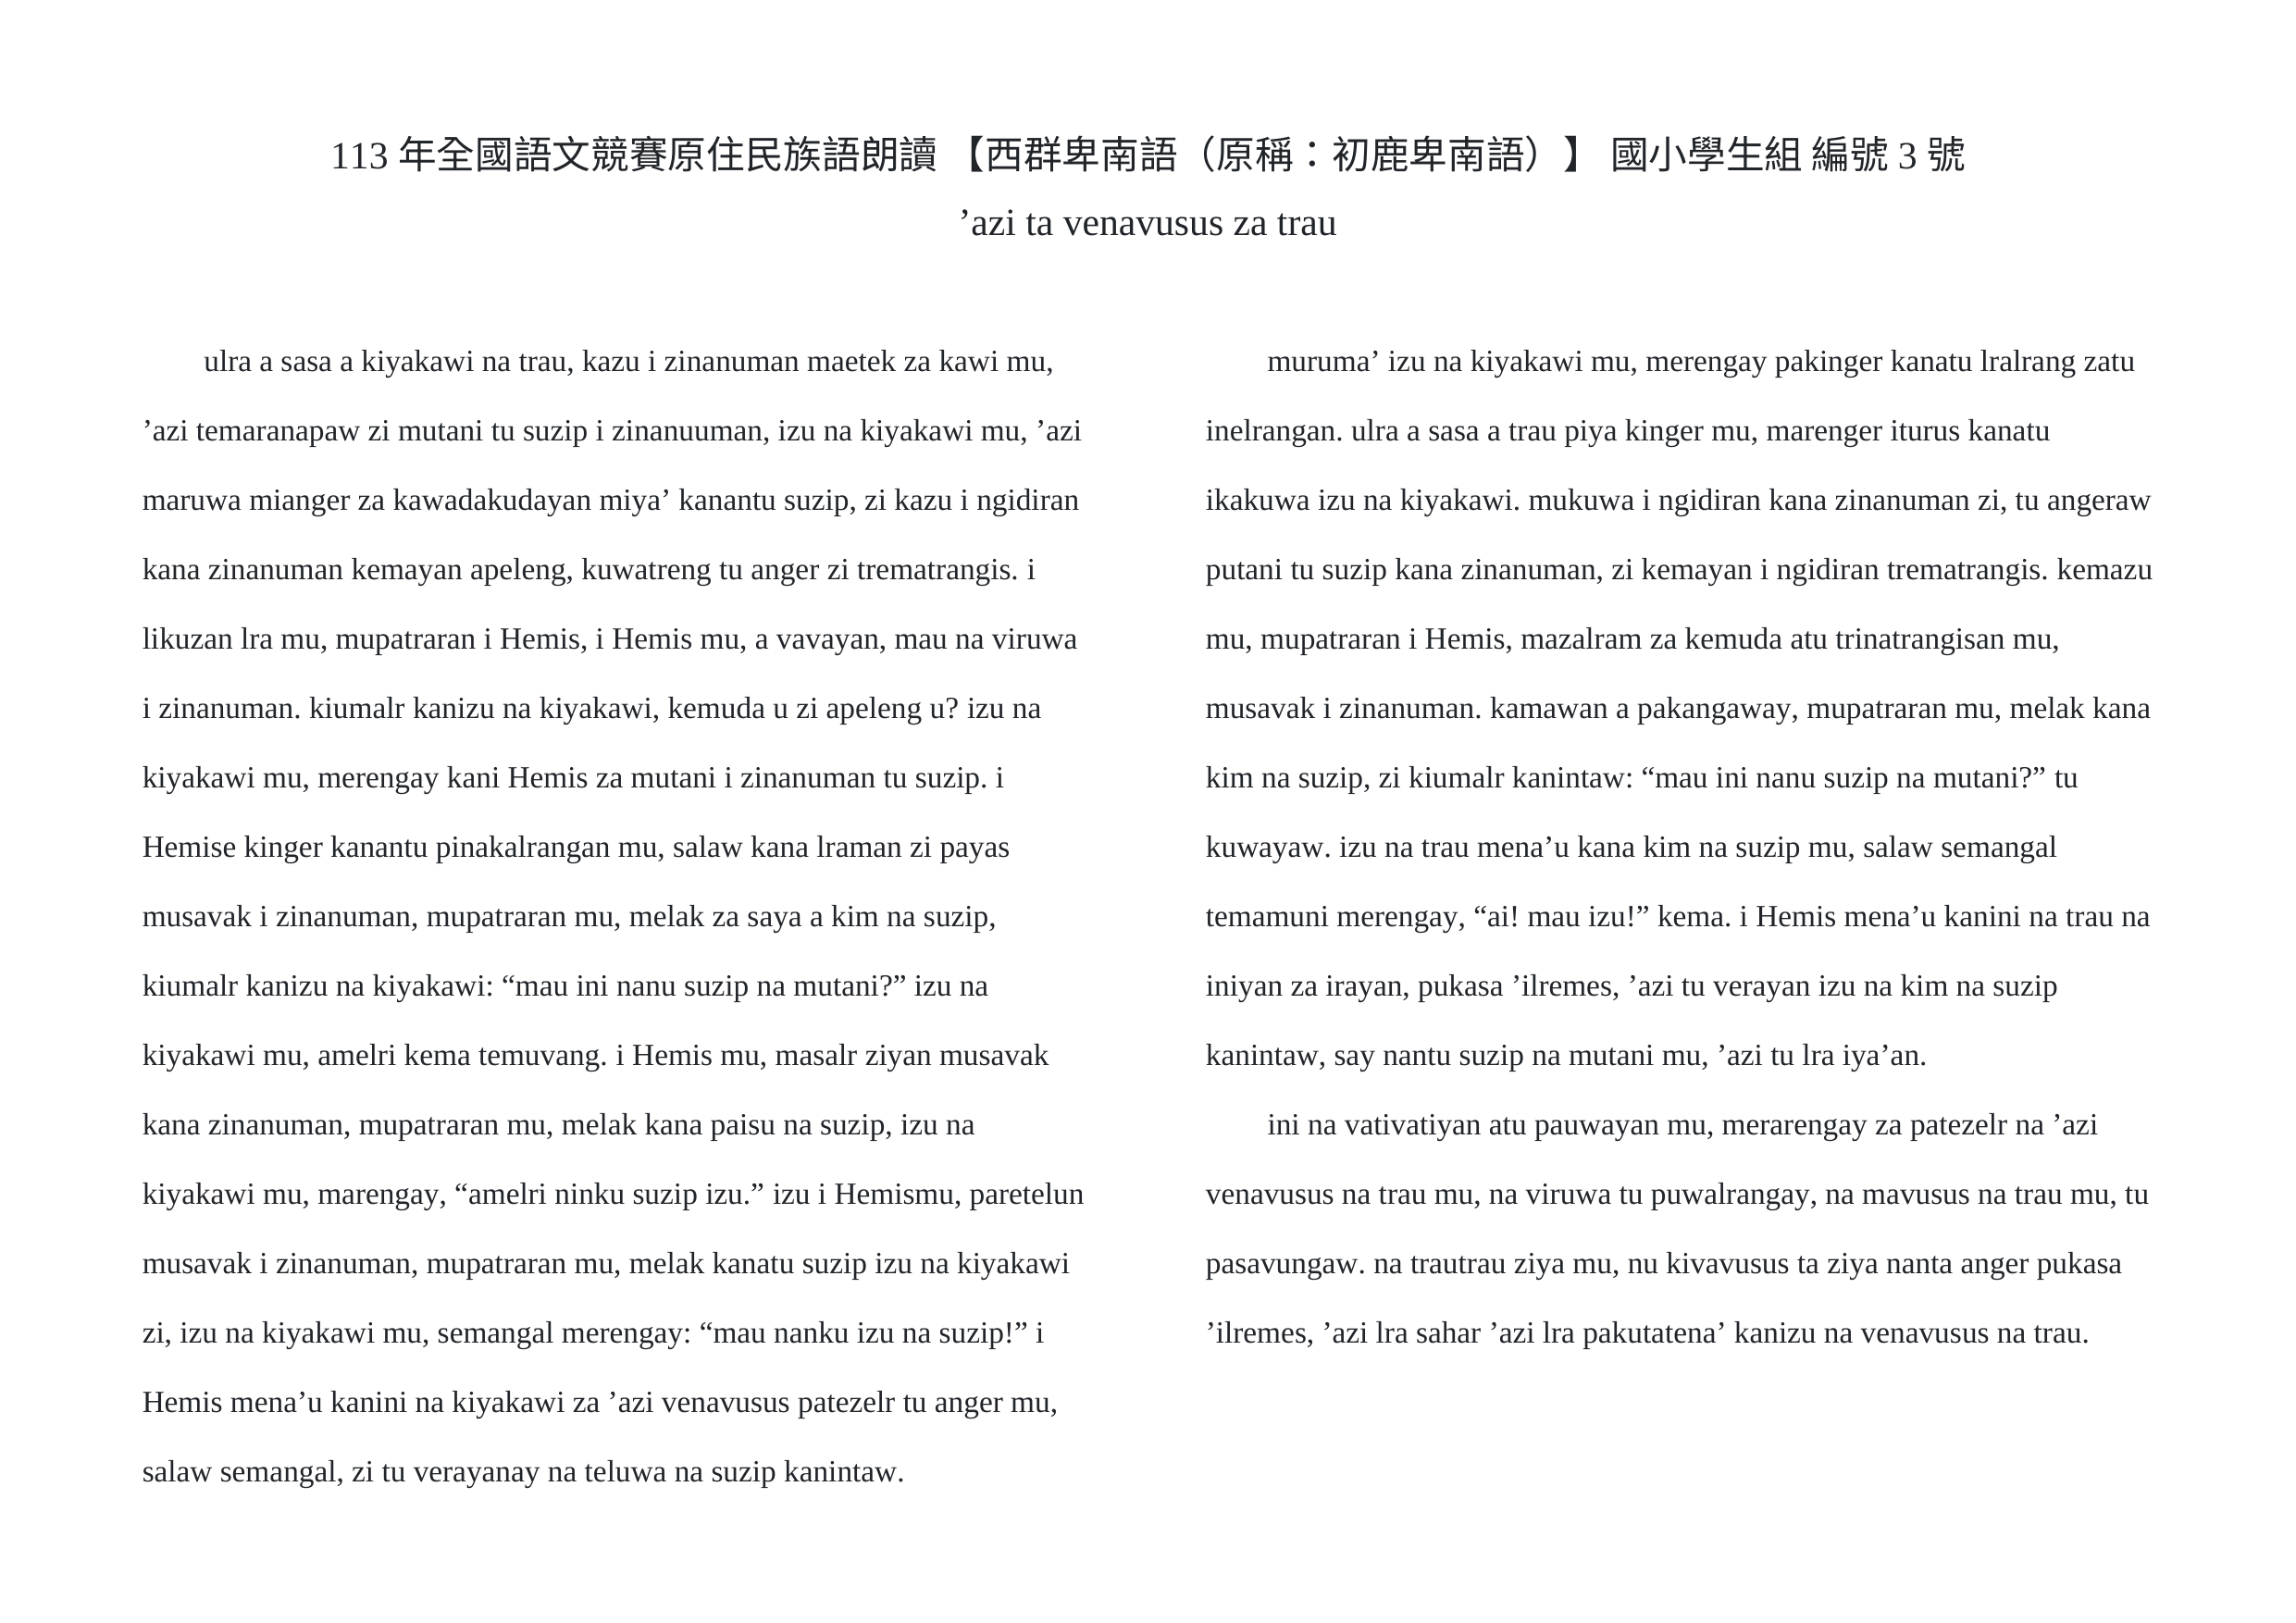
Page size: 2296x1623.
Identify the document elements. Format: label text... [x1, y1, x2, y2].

text ini na vativatiyan atu pauwayan mu, merarengay za patezelr na ’azi venavusus na trau mu, na viruwa tu puwalrangay, na mavusus na trau mu, tu pasavungaw. na trautrau ziya mu, nu kivavusus ta ziya nanta anger pukasa ’ilremes, ’azi lra sahar ’azi lra pakutatena’ kanizu na venavusus na trau. [1206, 1089, 2153, 1367]
text 113 年全國語文競賽原住民族語朗讀 【西群卑南語（原稱：初鹿卑南語）】 國小學生組 編號 3 號 [142, 118, 2153, 187]
text ulra a sasa a kiyakawi na trau, kazu i zinanuman maetek za kawi mu, ’azi temaranapaw zi mutani tu suzip i zinanuuman, izu na kiyakawi mu, ’azi maruwa mianger za kawadakudayan miya’ kanantu suzip, zi kazu i ngidiran kana zinanuman kemayan apeleng, kuwatreng tu anger zi trematrangis. i likuzan lra mu, mupatraran i Hemis, i Hemis mu, a vavayan, mau na viruwa i zinanuman. kiumalr kanizu na kiyakawi, kemuda u zi apeleng u? izu na kiyakawi mu, merengay kani Hemis za mutani i zinanuman tu suzip. i Hemise kinger kanantu pinakalrangan mu, salaw kana lraman zi payas musavak i zinanuman, mupatraran mu, melak za saya a kim na suzip, kiumalr kanizu na kiyakawi: “mau ini nanu suzip na mutani?” izu na kiyakawi mu, amelri kema temuvang. i Hemis mu, masalr ziyan musavak kana zinanuman, mupatraran mu, melak kana paisu na suzip, izu na kiyakawi mu, marengay, “amelri ninku suzip izu.” izu i Hemismu, paretelun musavak i zinanuman, mupatraran mu, melak kanatu suzip izu na kiyakawi zi, izu na kiyakawi mu, semangal merengay: “mau nanku izu na suzip!” i Hemis mena’u kanini na kiyakawi za ’azi venavusus patezelr tu anger mu, salaw semangal, zi tu verayanay na teluwa na suzip kanintaw. [142, 326, 1090, 1505]
text ’azi ta venavusus za trau [142, 187, 2153, 256]
text muruma’ izu na kiyakawi mu, merengay pakinger kanatu lralrang zatu inelrangan. ulra a sasa a trau piya kinger mu, marenger iturus kanatu ikakuwa izu na kiyakawi. mukuwa i ngidiran kana zinanuman zi, tu angeraw putani tu suzip kana zinanuman, zi kemayan i ngidiran trematrangis. kemazu mu, mupatraran i Hemis, mazalram za kemuda atu trinatrangisan mu, musavak i zinanuman. kamawan a pakangaway, mupatraran mu, melak kana kim na suzip, zi kiumalr kanintaw: “mau ini nanu suzip na mutani?” tu kuwayaw. izu na trau mena’u kana kim na suzip mu, salaw semangal temamuni merengay, “ai! mau izu!” kema. i Hemis mena’u kanini na trau na iniyan za irayan, pukasa ’ilremes, ’azi tu verayan izu na kim na suzip kanintaw, say nantu suzip na mutani mu, ’azi tu lra iya’an. [1206, 326, 2153, 1089]
